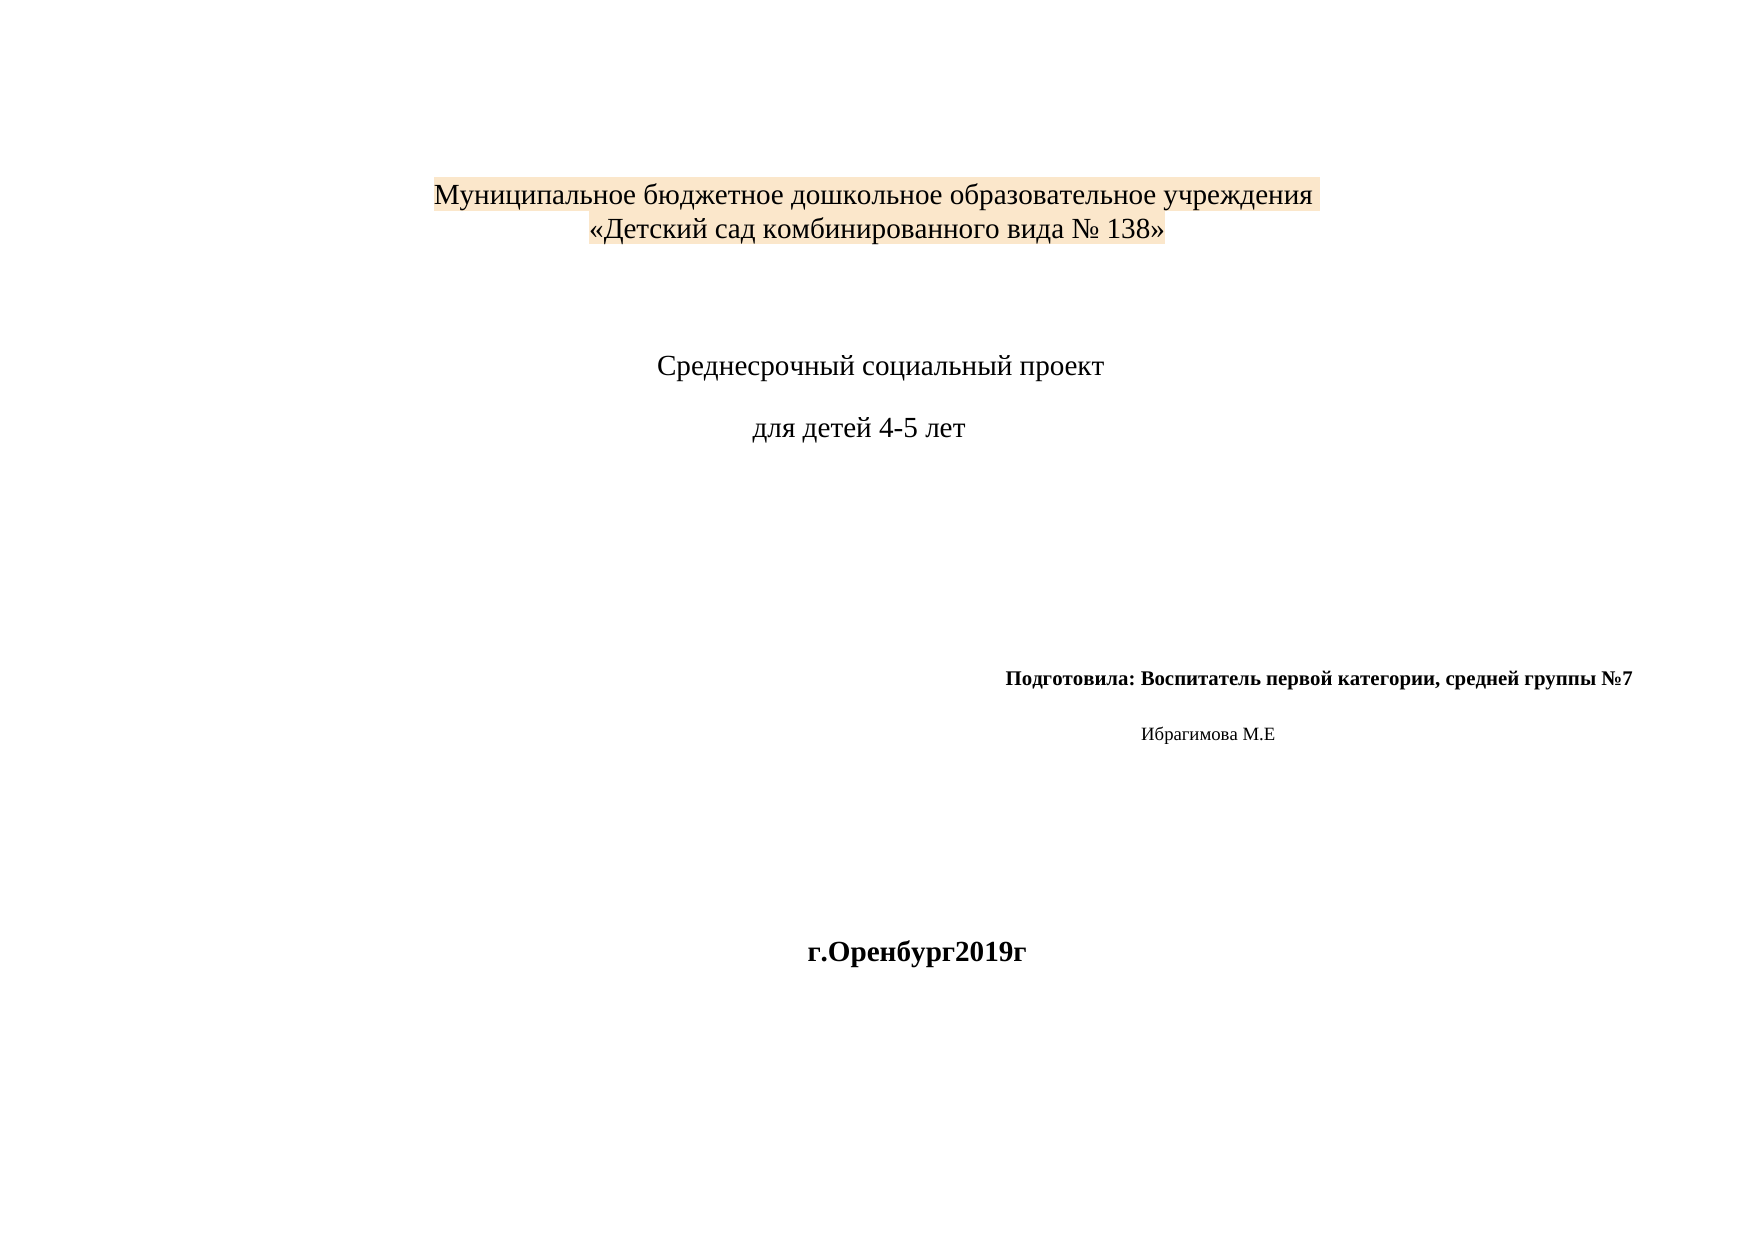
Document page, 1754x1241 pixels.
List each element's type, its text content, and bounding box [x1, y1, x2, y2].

text Муниципальное бюджетное дошкольное образовательное учреждения «Детский сад комбинированного вида № 138» [1165, 177, 1636, 244]
text Ибрагимова М.Е [118, 723, 1636, 745]
text г.Оренбург2019г [118, 934, 1636, 968]
text Среднесрочный социальный проект [118, 348, 1636, 382]
text Подготовила: Воспитатель первой категории, средней группы №7 [118, 666, 1636, 690]
text для детей 4-5 лет [118, 411, 1636, 444]
text Муниципальное бюджетное дошкольное образовательное учреждения «Детский сад комбинированного вида № 138» [118, 177, 589, 244]
